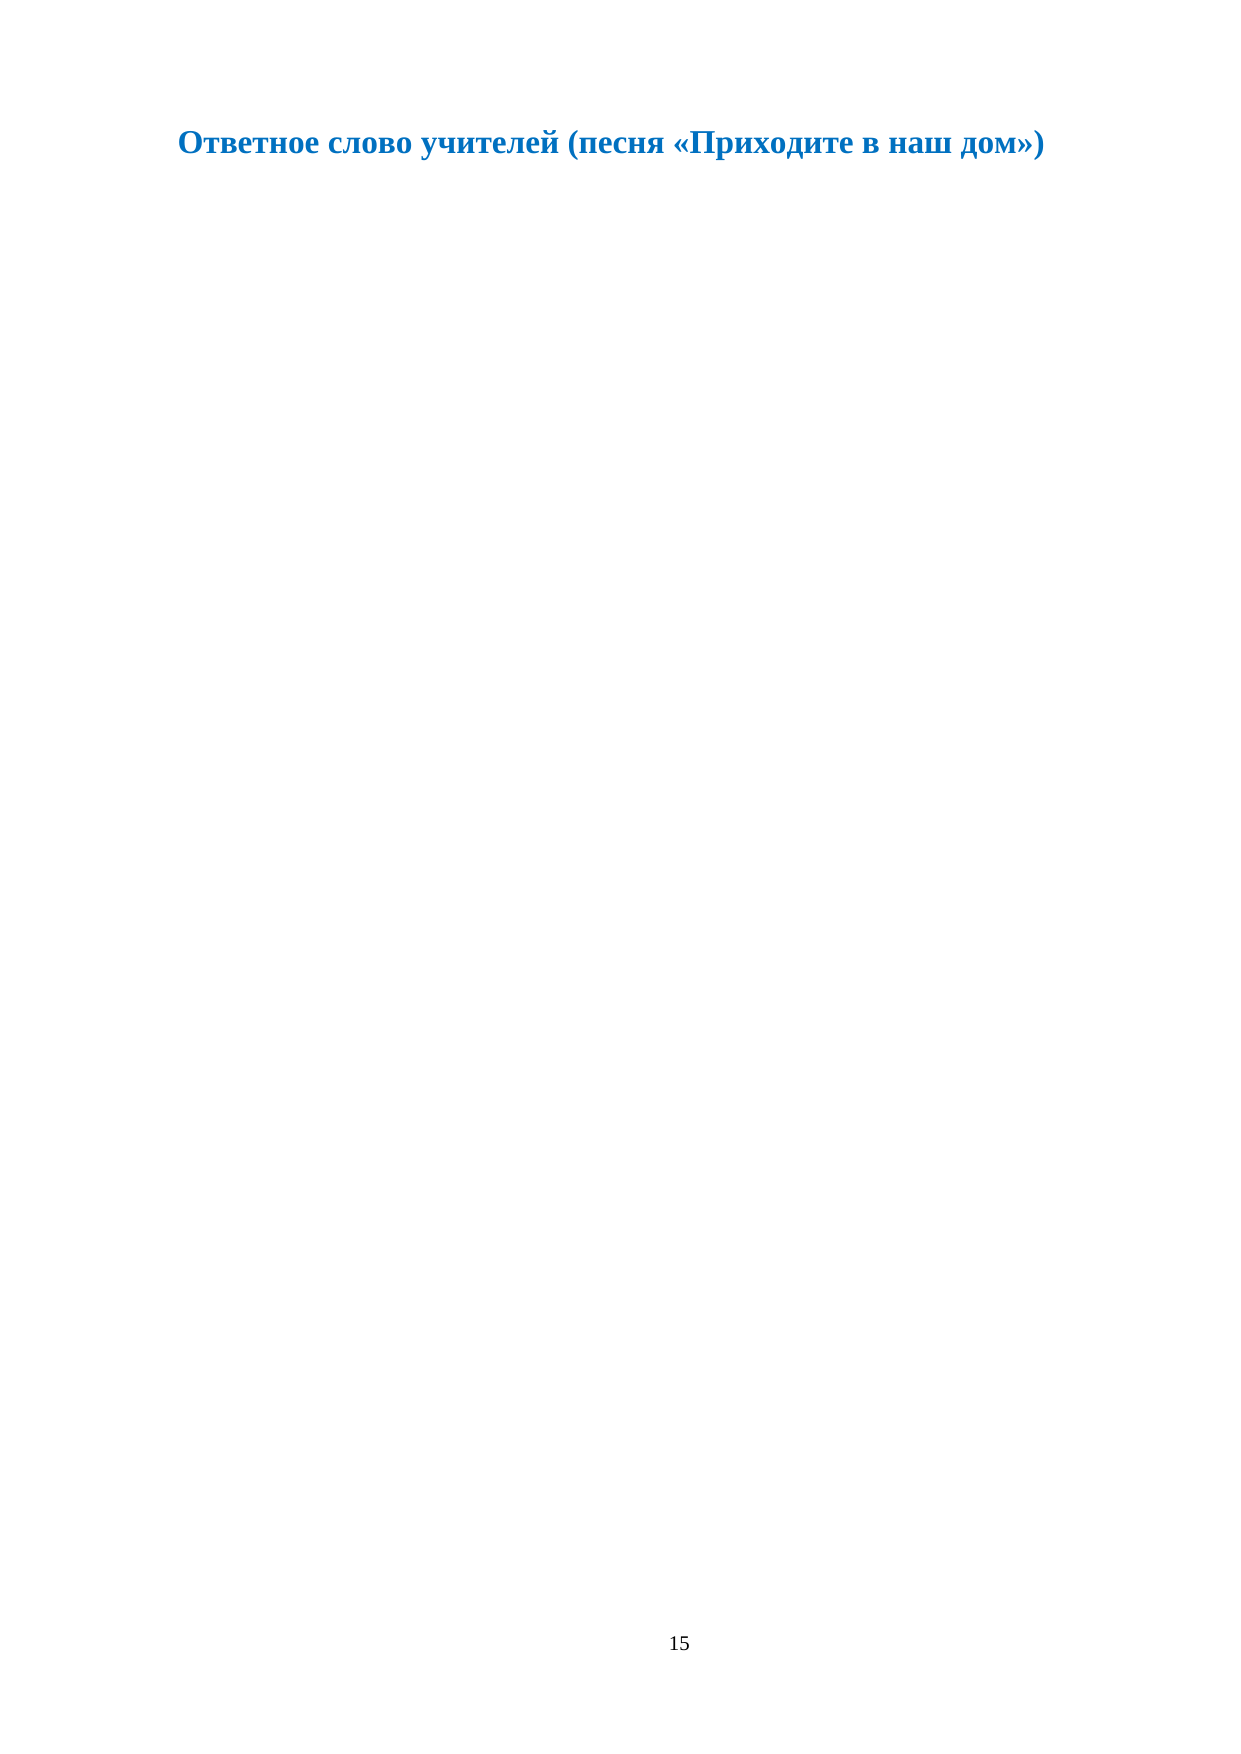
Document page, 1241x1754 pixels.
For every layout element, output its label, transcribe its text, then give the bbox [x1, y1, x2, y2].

text Ответное слово учителей (песня «Приходите в наш дом») [177, 122, 1181, 161]
